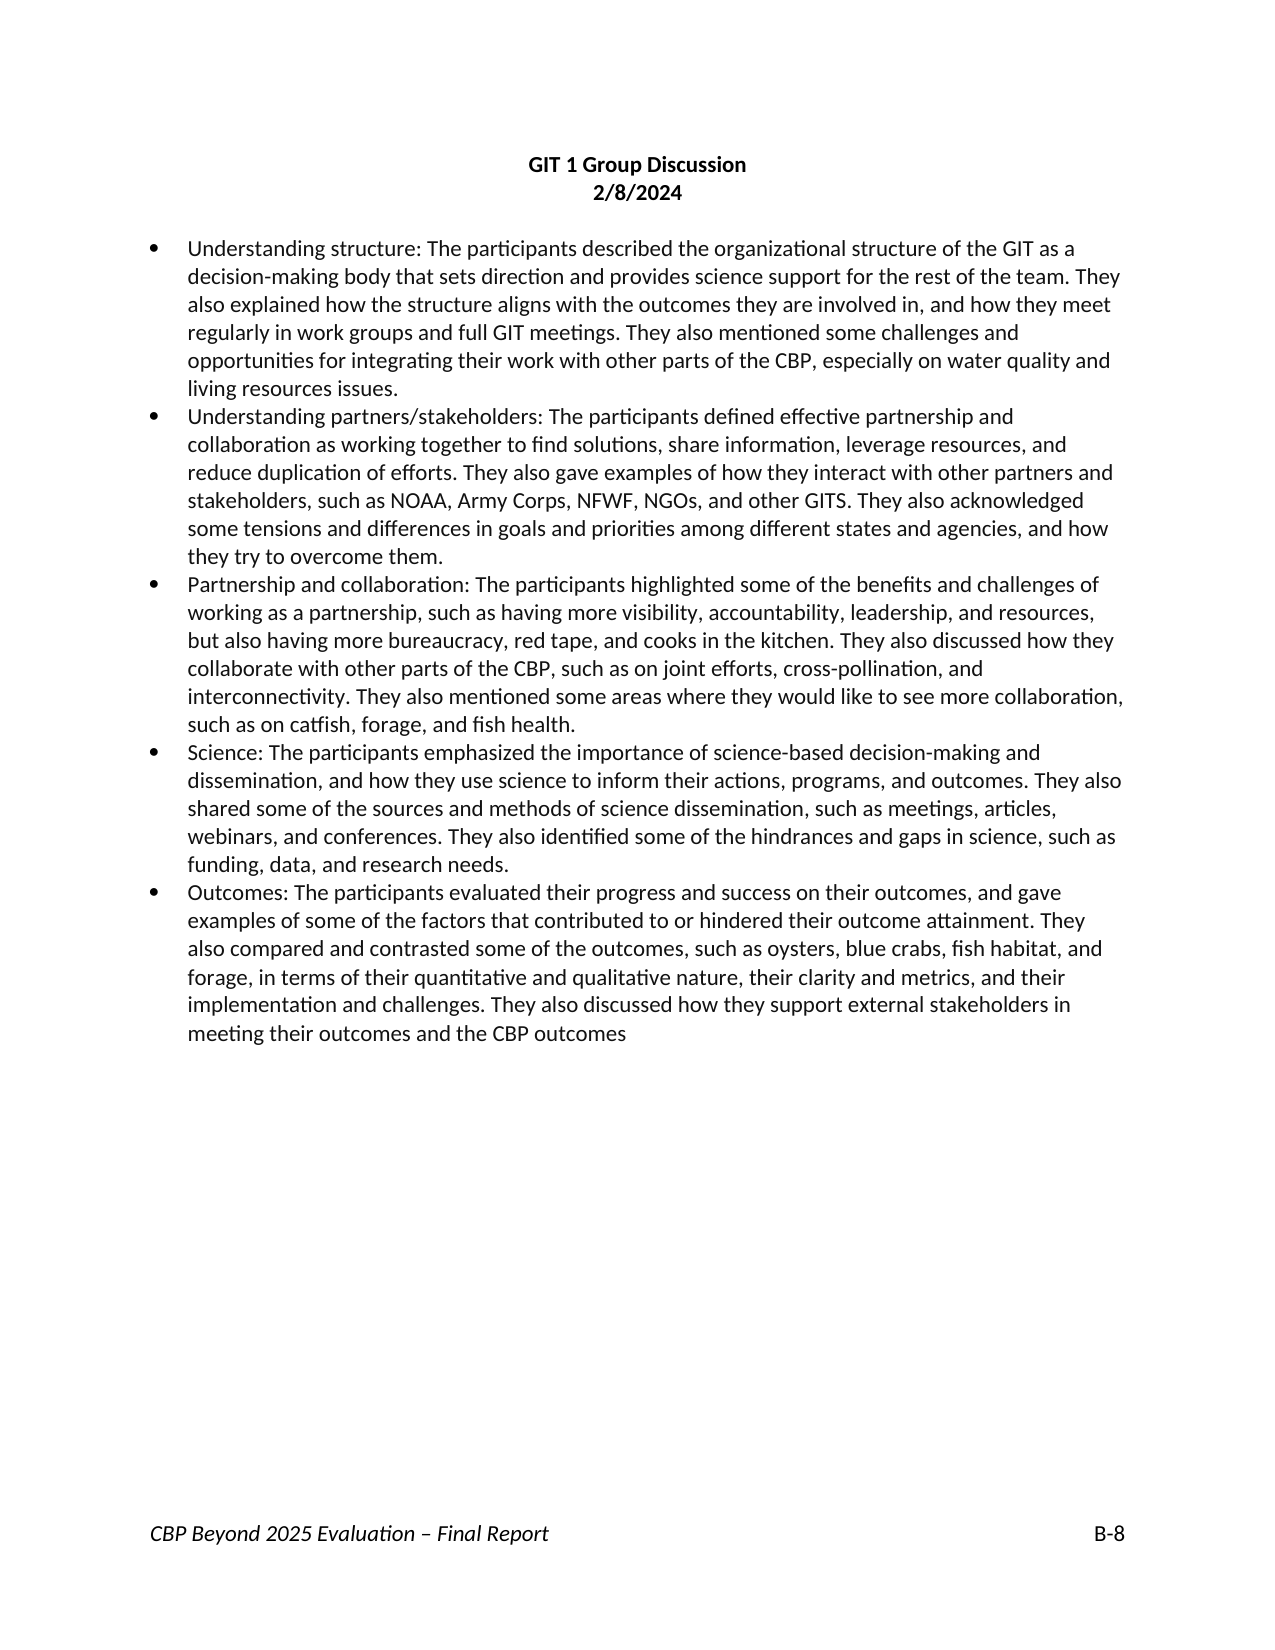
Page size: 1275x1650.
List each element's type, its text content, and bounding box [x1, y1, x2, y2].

list Outcomes: The participants evaluated their progress and success on their outcomes, and gave examples of some of the factors that contributed to or hindered their outcome attainment. They also compared and contrasted some of the outcomes, such as oysters, blue crabs, fish habitat, and forage, in terms of their quantitative and qualitative nature, their clarity and metrics, and their implementation and challenges. They also discussed how they support external stakeholders in meeting their outcomes and the CBP outcomes [150, 878, 1125, 1047]
list Science: The participants emphasized the importance of science-based decision-making and dissemination, and how they use science to inform their actions, programs, and outcomes. They also shared some of the sources and methods of science dissemination, such as meetings, articles, webinars, and conferences. They also identified some of the hindrances and gaps in science, such as funding, data, and research needs. [150, 738, 1125, 878]
text GIT 1 Group Discussion [150, 150, 1125, 178]
list Understanding structure: The participants described the organizational structure of the GIT as a decision-making body that sets direction and provides science support for the rest of the team. They also explained how the structure aligns with the outcomes they are involved in, and how they meet regularly in work groups and full GIT meetings. They also mentioned some challenges and opportunities for integrating their work with other parts of the CBP, especially on water quality and living resources issues. [150, 234, 1125, 402]
list Partnership and collaboration: The participants highlighted some of the benefits and challenges of working as a partnership, such as having more visibility, accountability, leadership, and resources, but also having more bureaucracy, red tape, and cooks in the kitchen. They also discussed how they collaborate with other parts of the CBP, such as on joint efforts, cross-pollination, and interconnectivity. They also mentioned some areas where they would like to see more collaboration, such as on catfish, forage, and fish health. [150, 570, 1125, 738]
text 2/8/2024 [150, 178, 1125, 206]
list Understanding partners/stakeholders: The participants defined effective partnership and collaboration as working together to find solutions, share information, leverage resources, and reduce duplication of efforts. They also gave examples of how they interact with other partners and stakeholders, such as NOAA, Army Corps, NFWF, NGOs, and other GITS. They also acknowledged some tensions and differences in goals and priorities among different states and agencies, and how they try to overcome them. [150, 402, 1125, 570]
